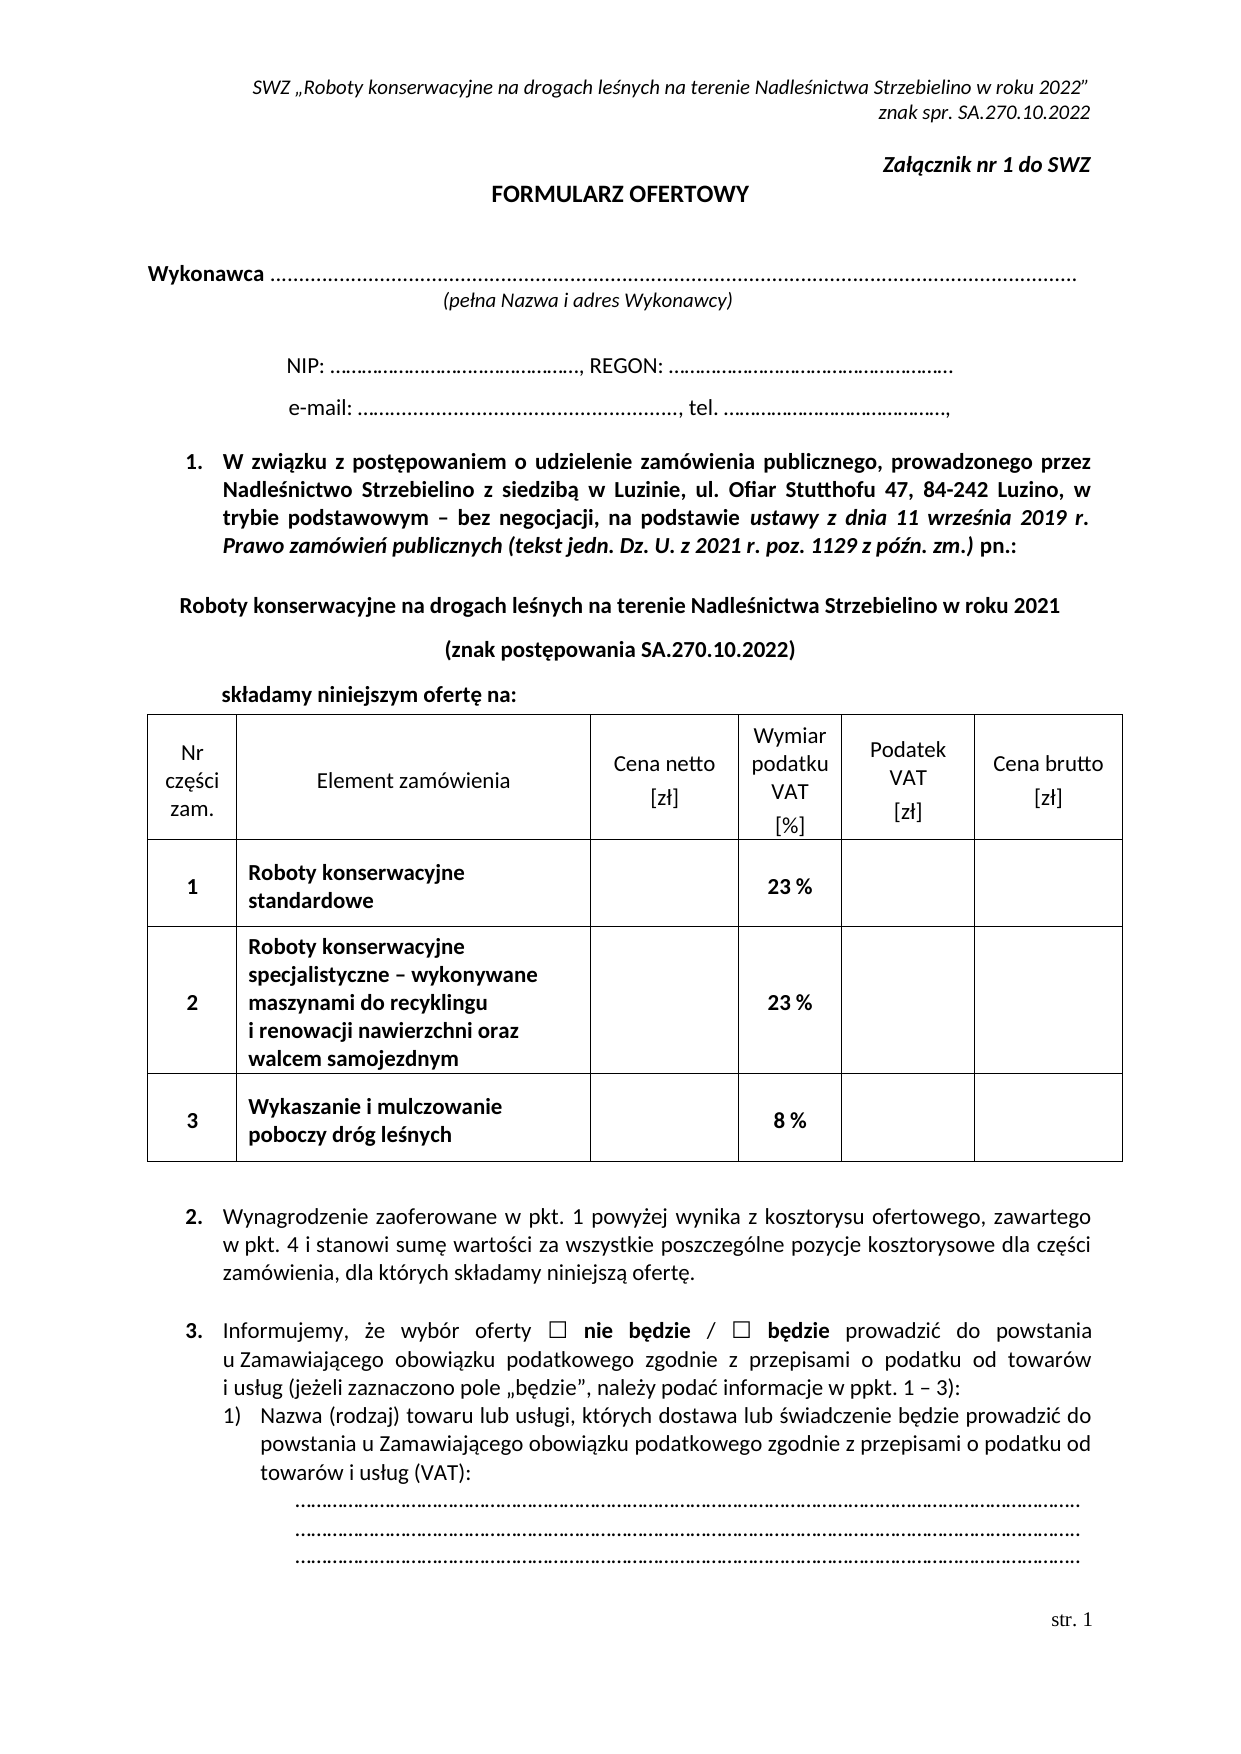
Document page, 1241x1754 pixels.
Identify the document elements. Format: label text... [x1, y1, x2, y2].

table_cell Wykaszanie i mulczowanie poboczy dróg leśnych [237, 1074, 590, 1161]
table_cell Roboty konserwacyjne specjalistyczne – wykonywane maszynami do recyklingu i renowacji nawierzchni oraz walcem samojezdnym [237, 927, 590, 1073]
table_cell [842, 1074, 974, 1161]
table_cell 3 [148, 1074, 236, 1161]
table_cell 23 % [739, 840, 841, 926]
table_cell [591, 1074, 738, 1161]
text składamy niniejszym ofertę na: [148, 680, 1092, 708]
table_header Cena netto [zł] [591, 715, 738, 839]
list Wynagrodzenie zaoferowane w pkt. 1 powyżej wynika z kosztorysu ofertowego, zawartego w pkt. 4 i stanowi sumę wartości za wszystkie poszczególne pozycje kosztorysowe dla części zamówienia, dla których składamy niniejszą ofertę. [185, 1202, 1092, 1286]
table_cell [975, 927, 1122, 1073]
text Wykonawca ............................................................................................................................................ [148, 259, 1092, 287]
text FORMULARZ OFERTOWY [148, 178, 1092, 209]
table_cell [975, 1074, 1122, 1161]
table_cell [842, 927, 974, 1073]
text NIP: ………………………..………………, REGON: ……………………………………………… [148, 351, 1092, 379]
list Nazwa (rodzaj) towaru lub usługi, których dostawa lub świadczenie będzie prowadzić do powstania u Zamawiającego obowiązku podatkowego zgodnie z przepisami o podatku od towarów i usług (VAT): [223, 1402, 1092, 1486]
text Załącznik nr 1 do SWZ [148, 150, 1092, 178]
table_header Cena brutto [zł] [975, 715, 1122, 839]
list ………………………………………………………………………………………………………………………………….. [223, 1542, 1092, 1570]
list ………………………………………………………………………………………………………………………………….. [223, 1514, 1092, 1542]
table_cell [591, 840, 738, 926]
list Informujemy, że wybór oferty nie będzie / będzie prowadzić do powstania u Zamawiającego obowiązku podatkowego zgodnie z przepisami o podatku od towarów i usług (jeżeli zaznaczono pole „będzie”, należy podać informacje w ppkt. 1 – 3): [185, 1314, 1092, 1402]
table_header Nr części zam. [148, 715, 236, 839]
table_header Element zamówienia [237, 715, 590, 839]
table_header Podatek VAT [zł] [842, 715, 974, 839]
table_cell [842, 840, 974, 926]
text e-mail: …….................................................., tel. ……………………………………, [148, 393, 1092, 421]
text Roboty konserwacyjne na drogach leśnych na terenie Nadleśnictwa Strzebielino w roku 2021 [148, 591, 1092, 619]
table_header Wymiar podatku VAT [%] [739, 715, 841, 839]
list ………………………………………………………………………………………………………………………………….. [223, 1486, 1092, 1514]
table_cell [591, 927, 738, 1073]
text (pełna Nazwa i adres Wykonawcy) [148, 287, 1092, 313]
table_cell 23 % [739, 927, 841, 1073]
table_cell [975, 840, 1122, 926]
table_cell 2 [148, 927, 236, 1073]
list W związku z postępowaniem o udzielenie zamówienia publicznego, prowadzonego przez Nadleśnictwo Strzebielino z siedzibą w Luzinie, ul. Ofiar Stutthofu 47, 84-242 Luzino, w trybie podstawowym – bez negocjacji, na podstawie ustawy z dnia 11 września 2019 r. Prawo zamówień publicznych (tekst jedn. Dz. U. z 2021 r. poz. 1129 z późn. zm.) pn.: [185, 447, 1092, 559]
text (znak postępowania SA.270.10.2022) [148, 636, 1092, 664]
table_cell 8 % [739, 1074, 841, 1161]
table_cell Roboty konserwacyjne standardowe [237, 840, 590, 926]
table_cell 1 [148, 840, 236, 926]
